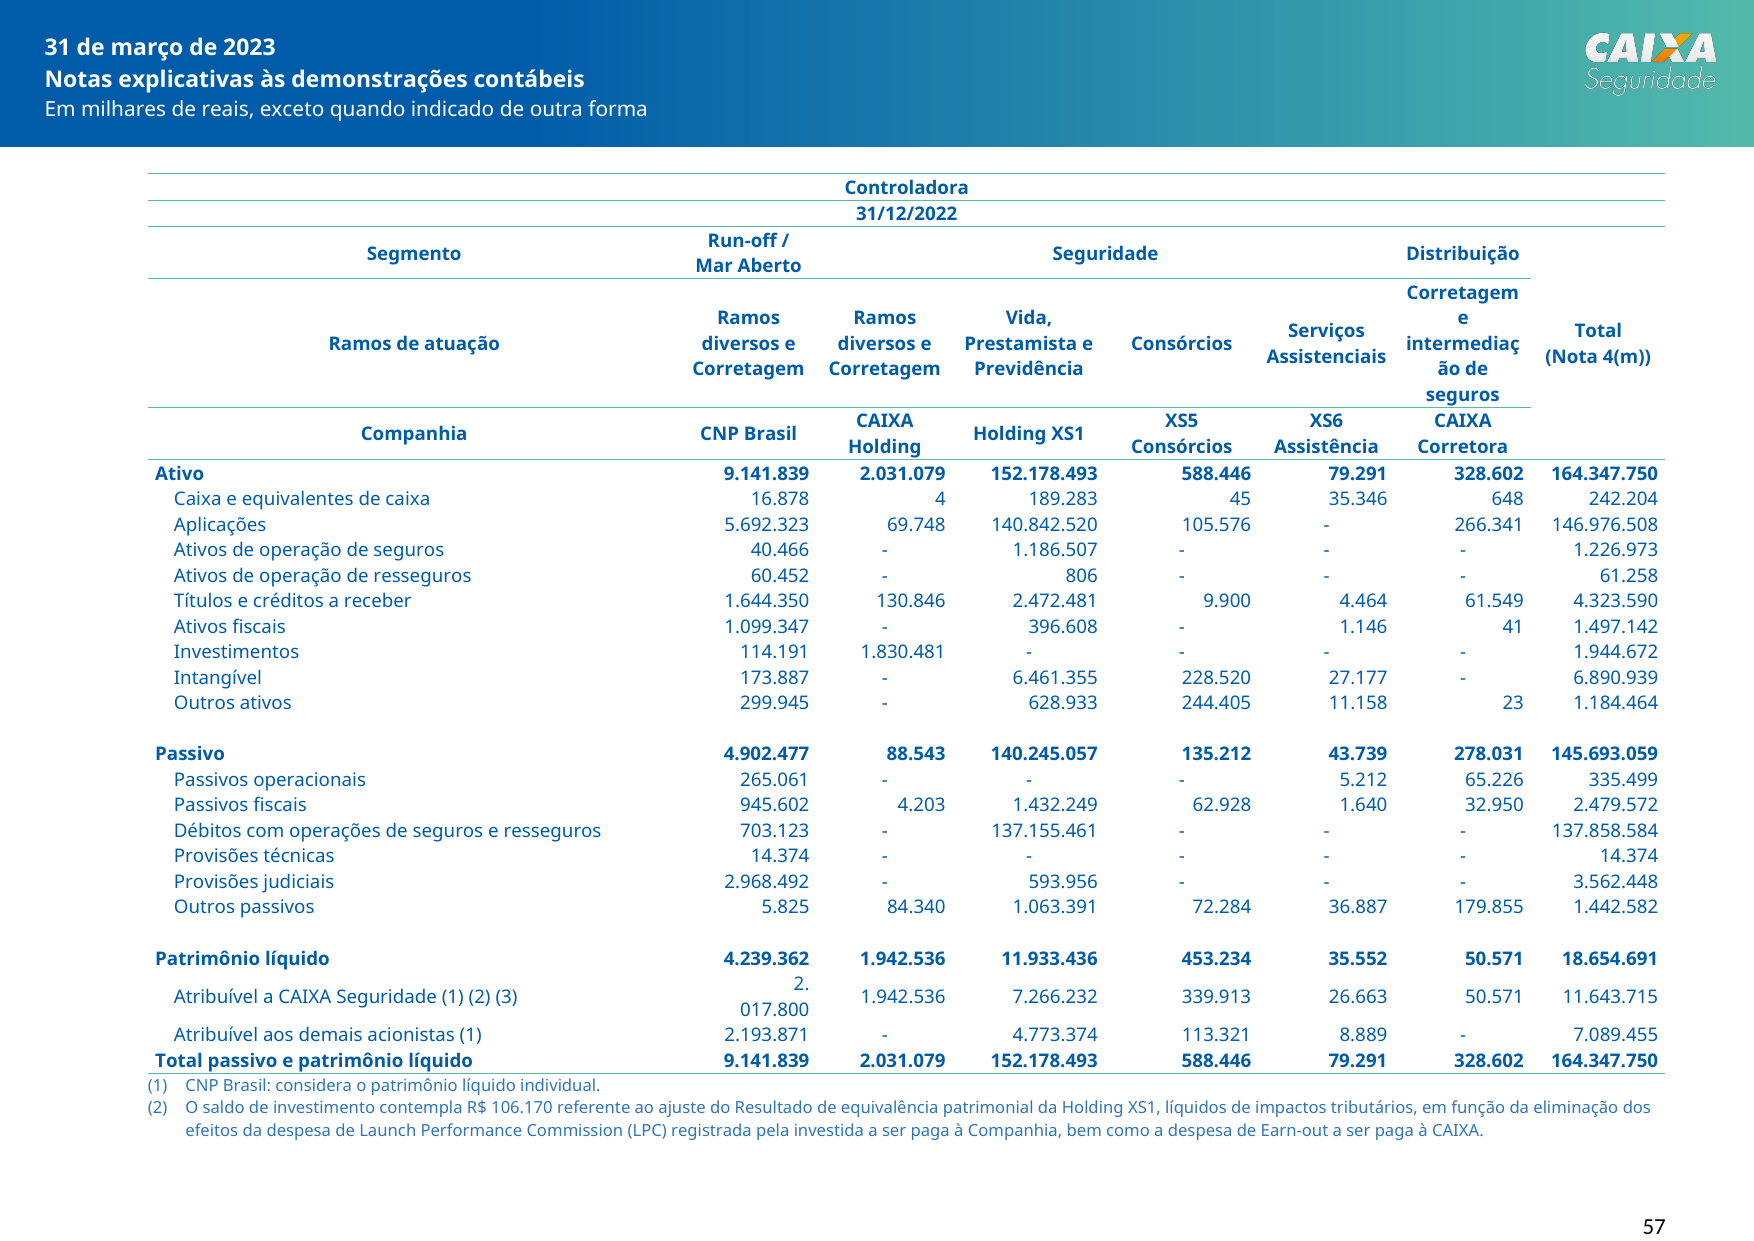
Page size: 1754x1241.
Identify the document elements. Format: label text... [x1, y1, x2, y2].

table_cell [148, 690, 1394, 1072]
list CNP Brasil: considera o patrimônio líquido individual. [148, 1074, 1665, 1096]
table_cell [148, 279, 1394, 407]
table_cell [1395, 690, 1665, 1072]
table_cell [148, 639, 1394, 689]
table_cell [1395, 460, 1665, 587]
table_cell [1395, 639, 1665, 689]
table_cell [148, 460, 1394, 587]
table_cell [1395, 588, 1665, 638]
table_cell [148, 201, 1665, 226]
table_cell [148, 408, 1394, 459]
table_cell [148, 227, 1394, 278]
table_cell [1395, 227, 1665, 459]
list O saldo de investimento contempla R$ 106.170 referente ao ajuste do Resultado de equivalência patrimonial da Holding XS1, líquidos de impactos tributários, em função da eliminação dos efeitos da despesa de Launch Performance Commission (LPC) registrada pela investida a ser paga à Companhia, bem como a despesa de Earn-out a ser paga à CAIXA. [148, 1096, 1665, 1142]
picture [1583, 31, 1718, 97]
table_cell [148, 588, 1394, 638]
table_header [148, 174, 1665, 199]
